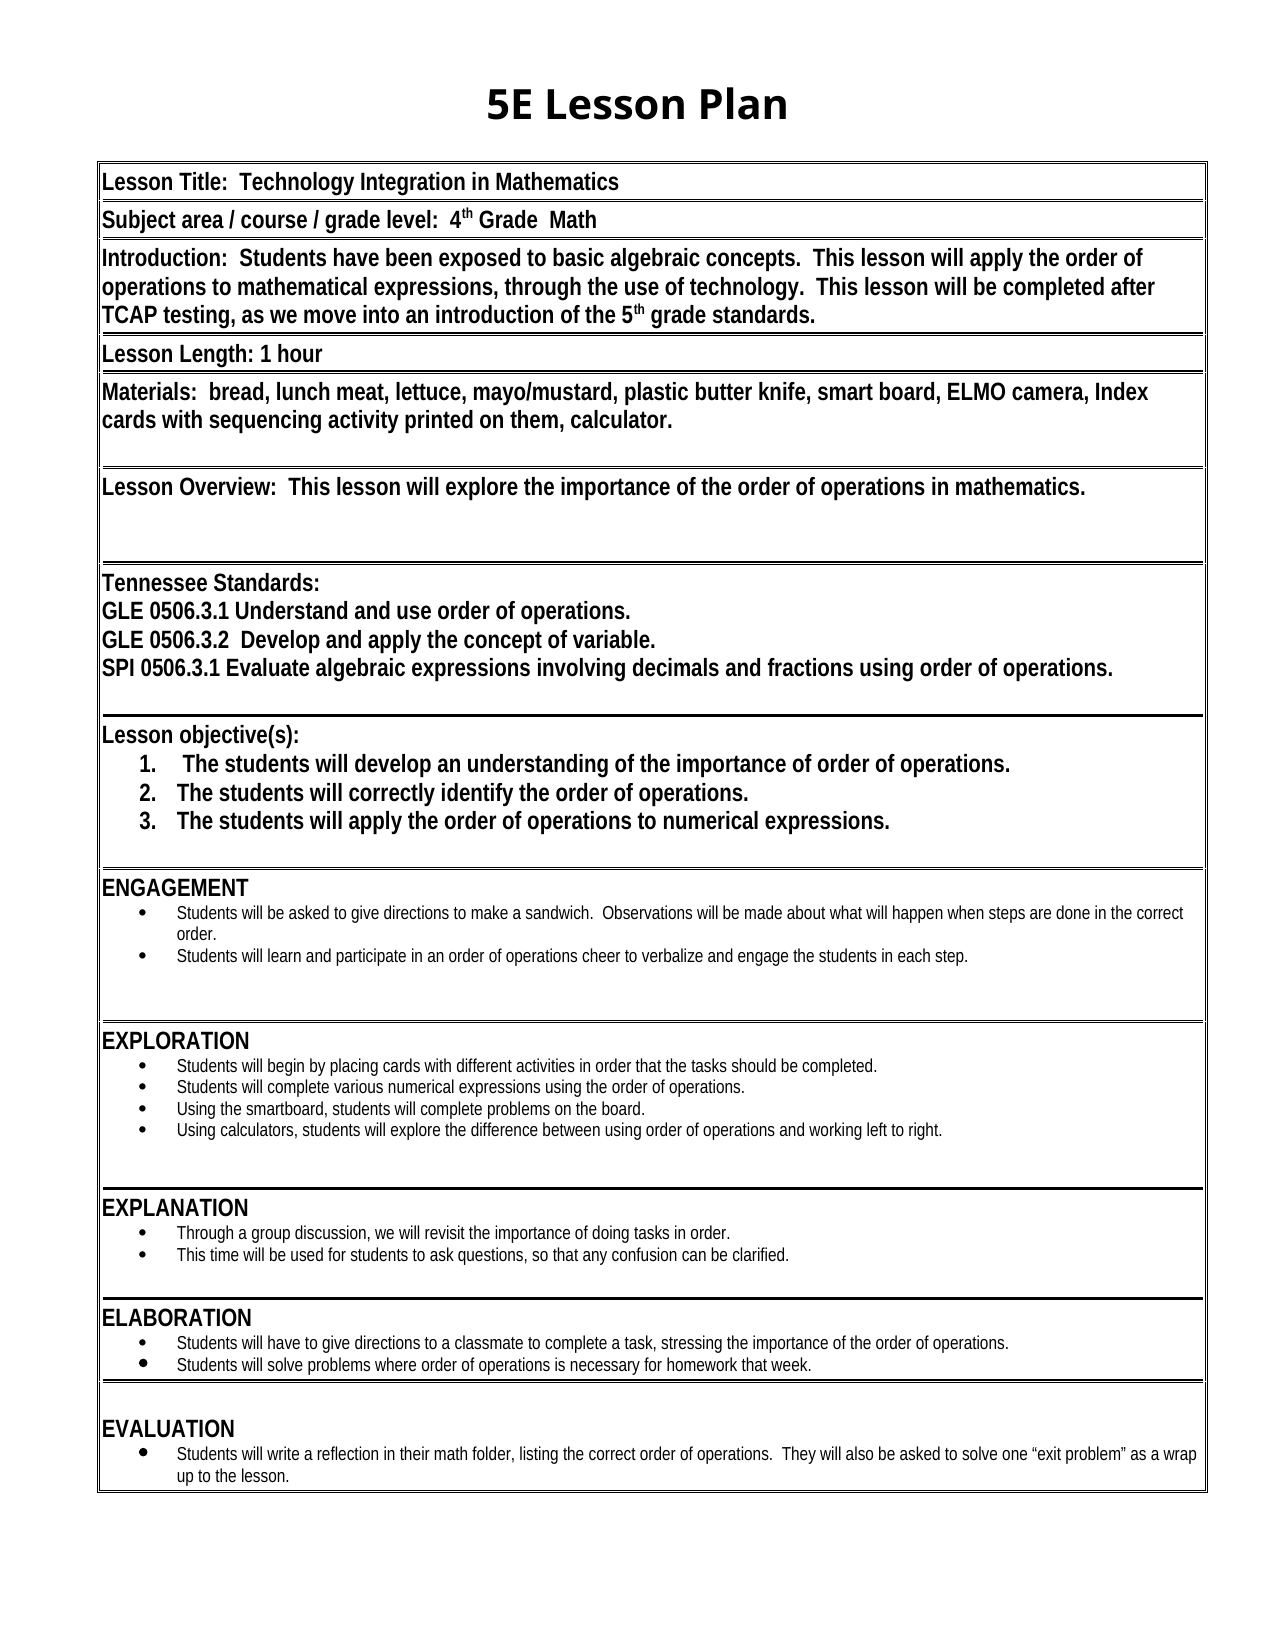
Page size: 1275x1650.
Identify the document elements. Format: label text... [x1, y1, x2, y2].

table_cell EVALUATION Students will write a reflection in their math folder, listing the correct order of operations. They will also be asked to solve one “exit problem” as a wrap up to the lesson. [100, 1379, 1205, 1490]
table_cell ELABORATION Students will have to give directions to a classmate to complete a task, stressing the importance of the order of operations. Students will solve problems where order of operations is necessary for homework that week. [100, 1297, 1205, 1379]
table_cell Materials: bread, lunch meat, lettuce, mayo/mustard, plastic butter knife, smart board, ELMO camera, Index cards with sequencing activity printed on them, calculator. [100, 370, 1205, 466]
table_cell Tennessee Standards: GLE 0506.3.1 Understand and use order of operations. GLE 0506.3.2 Develop and apply the concept of variable. SPI 0506.3.1 Evaluate algebraic expressions involving decimals and fractions using order of operations. [100, 561, 1205, 714]
table_cell EXPLORATION Students will begin by placing cards with different activities in order that the tasks should be completed. Students will complete various numerical expressions using the order of operations. Using the smartboard, students will complete problems on the board. Using calculators, students will explore the difference between using order of operations and working left to right. [100, 1020, 1205, 1187]
table_cell EXPLANATION Through a group discussion, we will revisit the importance of doing tasks in order. This time will be used for students to ask questions, so that any confusion can be clarified. [100, 1187, 1205, 1297]
table_cell Lesson objective(s): The students will develop an understanding of the importance of order of operations. The students will correctly identify the order of operations. The students will apply the order of operations to numerical expressions. [100, 714, 1205, 867]
table_cell Introduction: Students have been exposed to basic algebraic concepts. This lesson will apply the order of operations to mathematical expressions, through the use of technology. This lesson will be completed after TCAP testing, as we move into an introduction of the 5th grade standards. [99, 237, 1206, 332]
table_cell Lesson Overview: This lesson will explore the importance of the order of operations in mathematics. [99, 466, 1206, 561]
table_cell Lesson Length: 1 hour [100, 332, 1205, 370]
table_header Lesson Title: Technology Integration in Mathematics [100, 164, 1205, 199]
table_cell ENGAGEMENT Students will be asked to give directions to make a sandwich. Observations will be made about what will happen when steps are done in the correct order. Students will learn and participate in an order of operations cheer to verbalize and engage the students in each step. [99, 867, 1206, 1019]
table_cell Subject area / course / grade level: 4th Grade Math [99, 199, 1206, 237]
